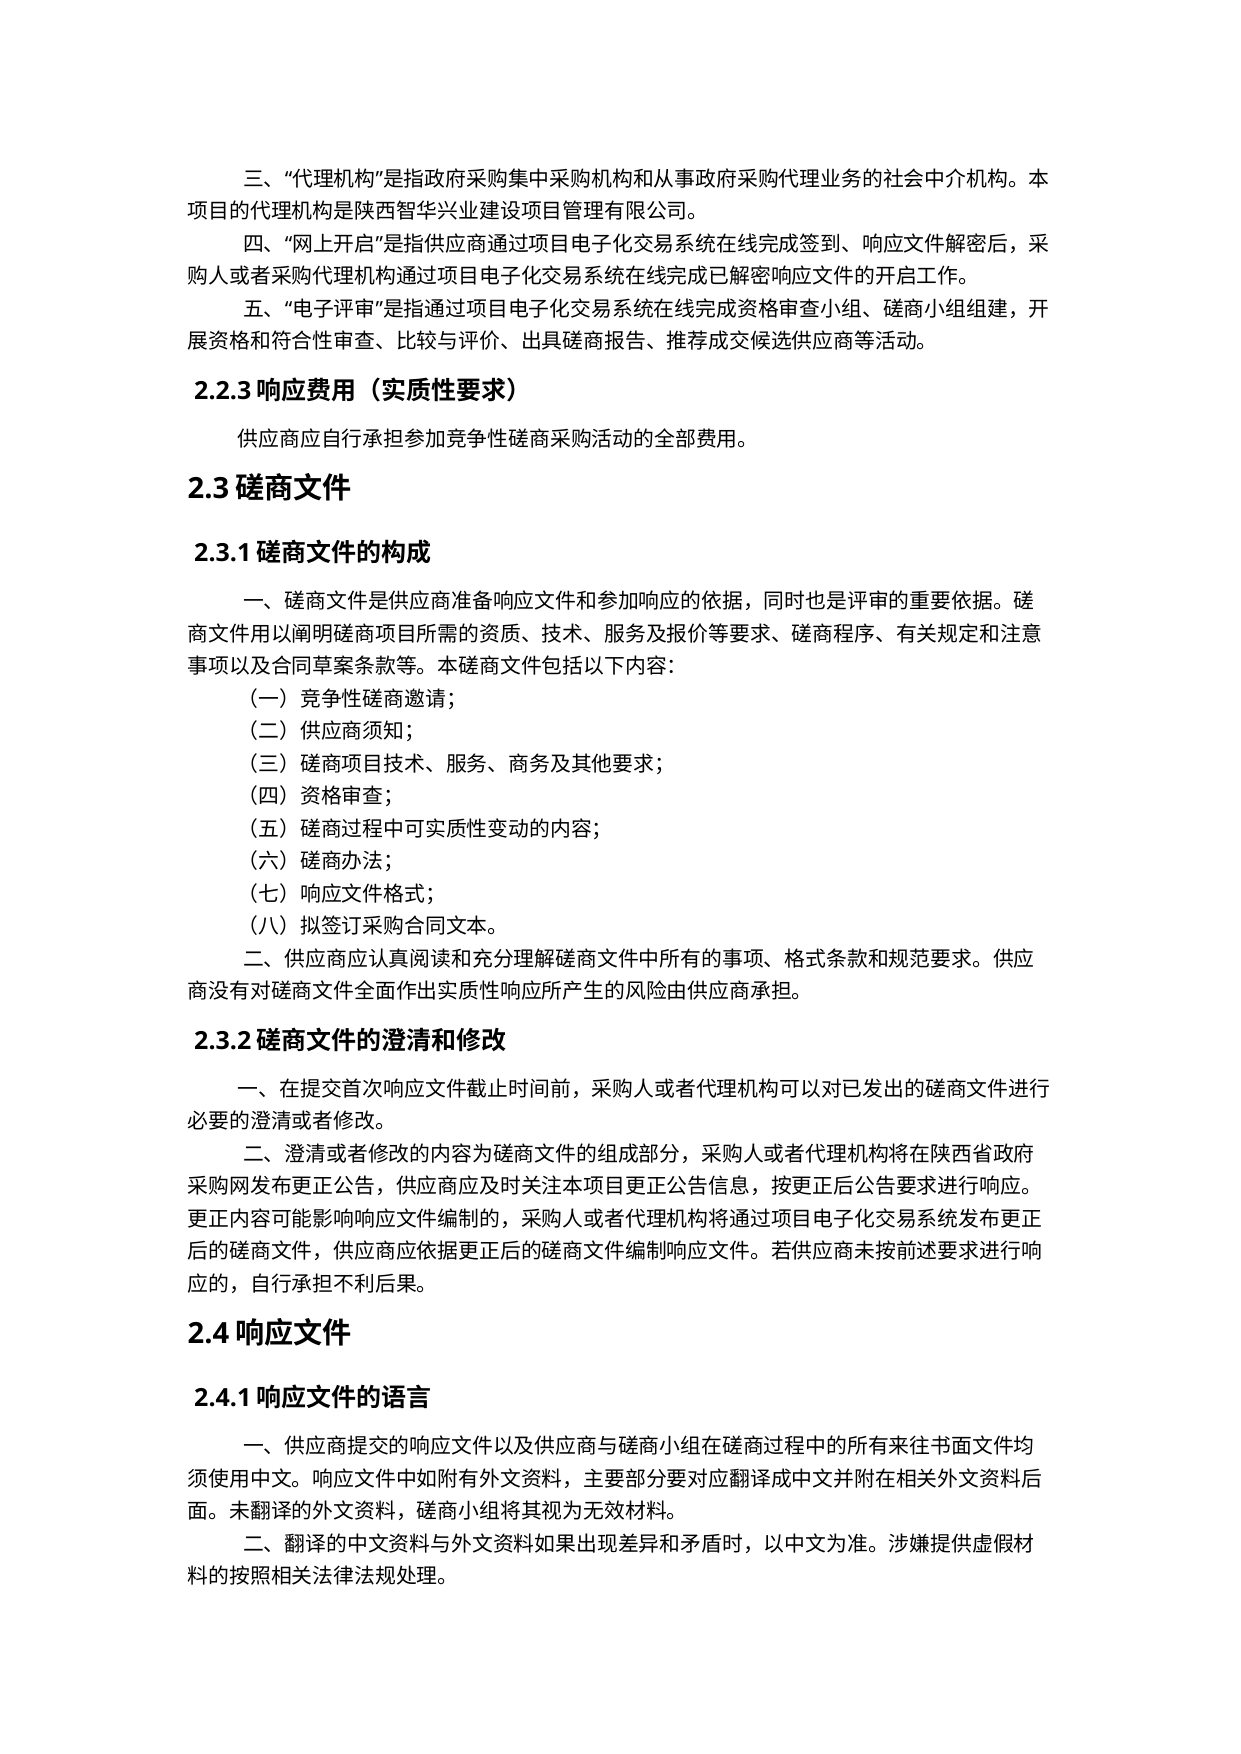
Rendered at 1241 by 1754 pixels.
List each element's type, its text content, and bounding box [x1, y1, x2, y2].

text 一、在提交首次响应文件截止时间前，采购人或者代理机构可以对已发出的磋商文件进行必要的澄清或者修改。 [187, 1072, 1053, 1137]
text （一）竞争性磋商邀请； [187, 682, 1053, 714]
text 二、翻译的中文资料与外文资料如果出现差异和矛盾时，以中文为准。涉嫌提供虚假材料的按照相关法律法规处理。 [187, 1527, 1053, 1592]
text （八）拟签订采购合同文本。 [187, 909, 1053, 942]
text 2.3.1磋商文件的构成 [187, 519, 1053, 584]
text 四、“网上开启”是指供应商通过项目电子化交易系统在线完成签到、响应文件解密后，采购人或者采购代理机构通过项目电子化交易系统在线完成已解密响应文件的开启工作。 [187, 227, 1053, 292]
text 三、“代理机构”是指政府采购集中采购机构和从事政府采购代理业务的社会中介机构。本项目的代理机构是陕西智华兴业建设项目管理有限公司。 [187, 162, 1053, 227]
text 供应商应自行承担参加竞争性磋商采购活动的全部费用。 [187, 422, 1053, 454]
text 五、“电子评审”是指通过项目电子化交易系统在线完成资格审查小组、磋商小组组建，开展资格和符合性审查、比较与评价、出具磋商报告、推荐成交候选供应商等活动。 [187, 292, 1053, 357]
text （三）磋商项目技术、服务、商务及其他要求； [187, 747, 1053, 779]
text （二）供应商须知； [187, 714, 1053, 747]
text 2.2.3响应费用（实质性要求） [187, 357, 1053, 422]
text 2.3磋商文件 [187, 454, 1053, 519]
text 二、供应商应认真阅读和充分理解磋商文件中所有的事项、格式条款和规范要求。供应商没有对磋商文件全面作出实质性响应所产生的风险由供应商承担。 [187, 942, 1053, 1007]
text 一、磋商文件是供应商准备响应文件和参加响应的依据，同时也是评审的重要依据。磋商文件用以阐明磋商项目所需的资质、技术、服务及报价等要求、磋商程序、有关规定和注意事项以及合同草案条款等。本磋商文件包括以下内容： [187, 584, 1053, 682]
text 2.4.1响应文件的语言 [187, 1364, 1053, 1429]
text 一、供应商提交的响应文件以及供应商与磋商小组在磋商过程中的所有来往书面文件均须使用中文。响应文件中如附有外文资料，主要部分要对应翻译成中文并附在相关外文资料后面。未翻译的外文资料，磋商小组将其视为无效材料。 [187, 1429, 1053, 1527]
text （四）资格审查； [187, 779, 1053, 812]
text 二、澄清或者修改的内容为磋商文件的组成部分，采购人或者代理机构将在陕西省政府采购网发布更正公告，供应商应及时关注本项目更正公告信息，按更正后公告要求进行响应。更正内容可能影响响应文件编制的，采购人或者代理机构将通过项目电子化交易系统发布更正后的磋商文件，供应商应依据更正后的磋商文件编制响应文件。若供应商未按前述要求进行响应的，自行承担不利后果。 [187, 1137, 1053, 1299]
text 2.3.2磋商文件的澄清和修改 [187, 1007, 1053, 1072]
text （五）磋商过程中可实质性变动的内容； [187, 812, 1053, 844]
text 2.4响应文件 [187, 1299, 1053, 1364]
text （六）磋商办法； [187, 844, 1053, 877]
text （七）响应文件格式； [187, 877, 1053, 909]
